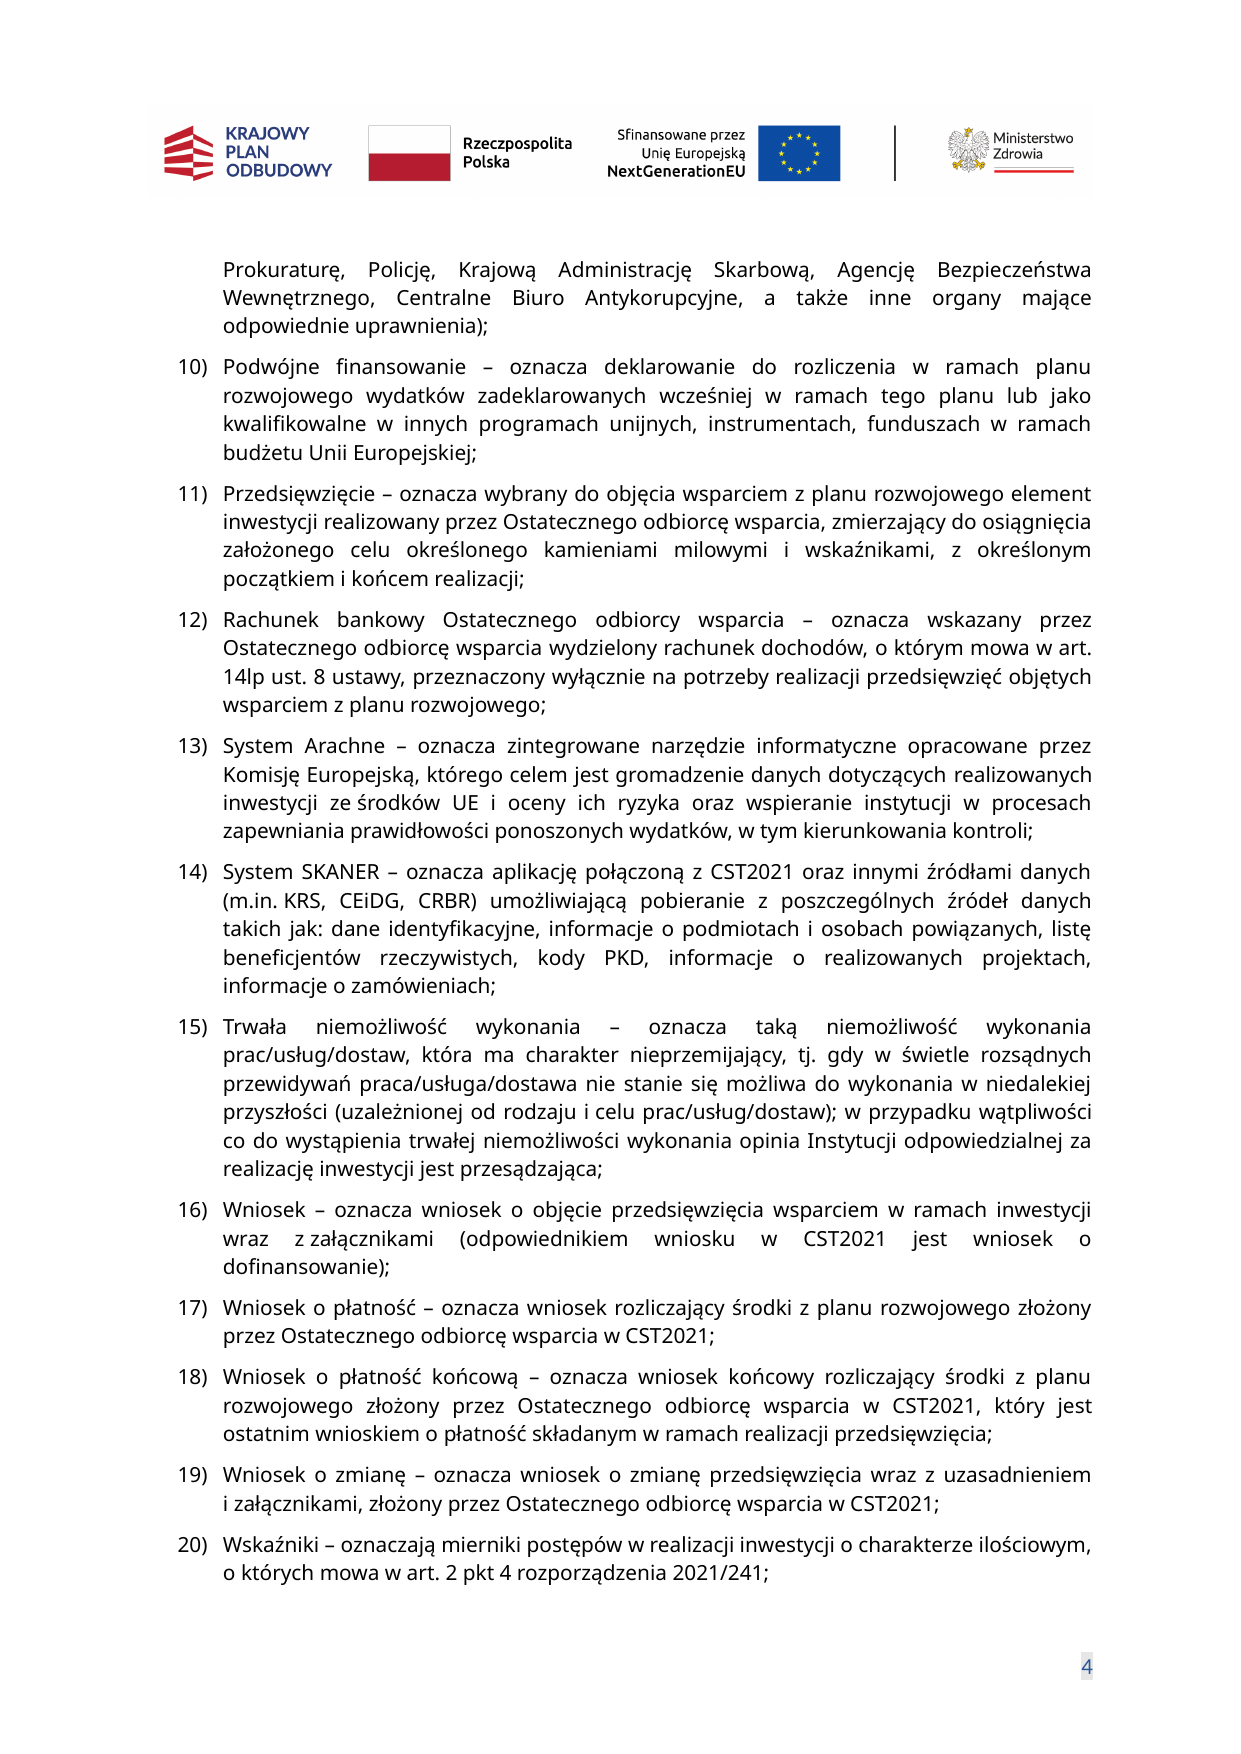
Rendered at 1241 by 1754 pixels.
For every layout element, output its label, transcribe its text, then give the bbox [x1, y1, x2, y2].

list Wniosek o płatność końcową – oznacza wniosek końcowy rozliczający środki z planu rozwojowego złożony przez Ostatecznego odbiorcę wsparcia w CST2021, który jest ostatnim wnioskiem o płatność składanym w ramach realizacji przedsięwzięcia; [177, 1362, 1092, 1448]
list System SKANER – oznacza aplikację połączoną z CST2021 oraz innymi źródłami danych (m.in. KRS, CEiDG, CRBR) umożliwiającą pobieranie z poszczególnych źródeł danych takich jak: dane identyfikacyjne, informacje o podmiotach i osobach powiązanych, listę beneficjentów rzeczywistych, kody PKD, informacje o realizowanych projektach, informacje o zamówieniach; [177, 857, 1092, 1000]
list Wniosek – oznacza wniosek o objęcie przedsięwzięcia wsparciem w ramach inwestycji wraz z załącznikami (odpowiednikiem wniosku w CST2021 jest wniosek o dofinansowanie); [177, 1195, 1092, 1281]
list Trwała niemożliwość wykonania – oznacza taką niemożliwość wykonania prac/usług/dostaw, która ma charakter nieprzemijający, tj. gdy w świetle rozsądnych przewidywań praca/usługa/dostawa nie stanie się możliwa do wykonania w niedalekiej przyszłości (uzależnionej od rodzaju i celu prac/usług/dostaw); w przypadku wątpliwości co do wystąpienia trwałej niemożliwości wykonania opinia Instytucji odpowiedzialnej za realizację inwestycji jest przesądzająca; [177, 1012, 1092, 1183]
list Przedsięwzięcie – oznacza wybrany do objęcia wsparciem z planu rozwojowego element inwestycji realizowany przez Ostatecznego odbiorcę wsparcia, zmierzający do osiągnięcia założonego celu określonego kamieniami milowymi i wskaźnikami, z określonym początkiem i końcem realizacji; [177, 479, 1092, 592]
list Podwójne finansowanie – oznacza deklarowanie do rozliczenia w ramach planu rozwojowego wydatków zadeklarowanych wcześniej w ramach tego planu lub jako kwalifikowalne w innych programach unijnych, instrumentach, funduszach w ramach budżetu Unii Europejskiej; [177, 352, 1092, 466]
list Wniosek o płatność – oznacza wniosek rozliczający środki z planu rozwojowego złożony przez Ostatecznego odbiorcę wsparcia w CST2021; [177, 1293, 1092, 1350]
picture [147, 103, 1093, 198]
list Wniosek o zmianę – oznacza wniosek o zmianę przedsięwzięcia wraz z uzasadnieniem i załącznikami, złożony przez Ostatecznego odbiorcę wsparcia w CST2021; [177, 1460, 1092, 1517]
list Wskaźniki – oznaczają mierniki postępów w realizacji inwestycji o charakterze ilościowym, o których mowa w art. 2 pkt 4 rozporządzenia 2021/241; [177, 1530, 1092, 1587]
list System Arachne – oznacza zintegrowane narzędzie informatyczne opracowane przez Komisję Europejską, którego celem jest gromadzenie danych dotyczących realizowanych inwestycji ze środków UE i oceny ich ryzyka oraz wspieranie instytucji w procesach zapewniania prawidłowości ponoszonych wydatków, w tym kierunkowania kontroli; [177, 731, 1092, 845]
list Rachunek bankowy Ostatecznego odbiorcy wsparcia – oznacza wskazany przez Ostatecznego odbiorcę wsparcia wydzielony rachunek dochodów, o którym mowa w art. 14lp ust. 8 ustawy, przeznaczony wyłącznie na potrzeby realizacji przedsięwzięć objętych wsparciem z planu rozwojowego; [177, 605, 1092, 719]
